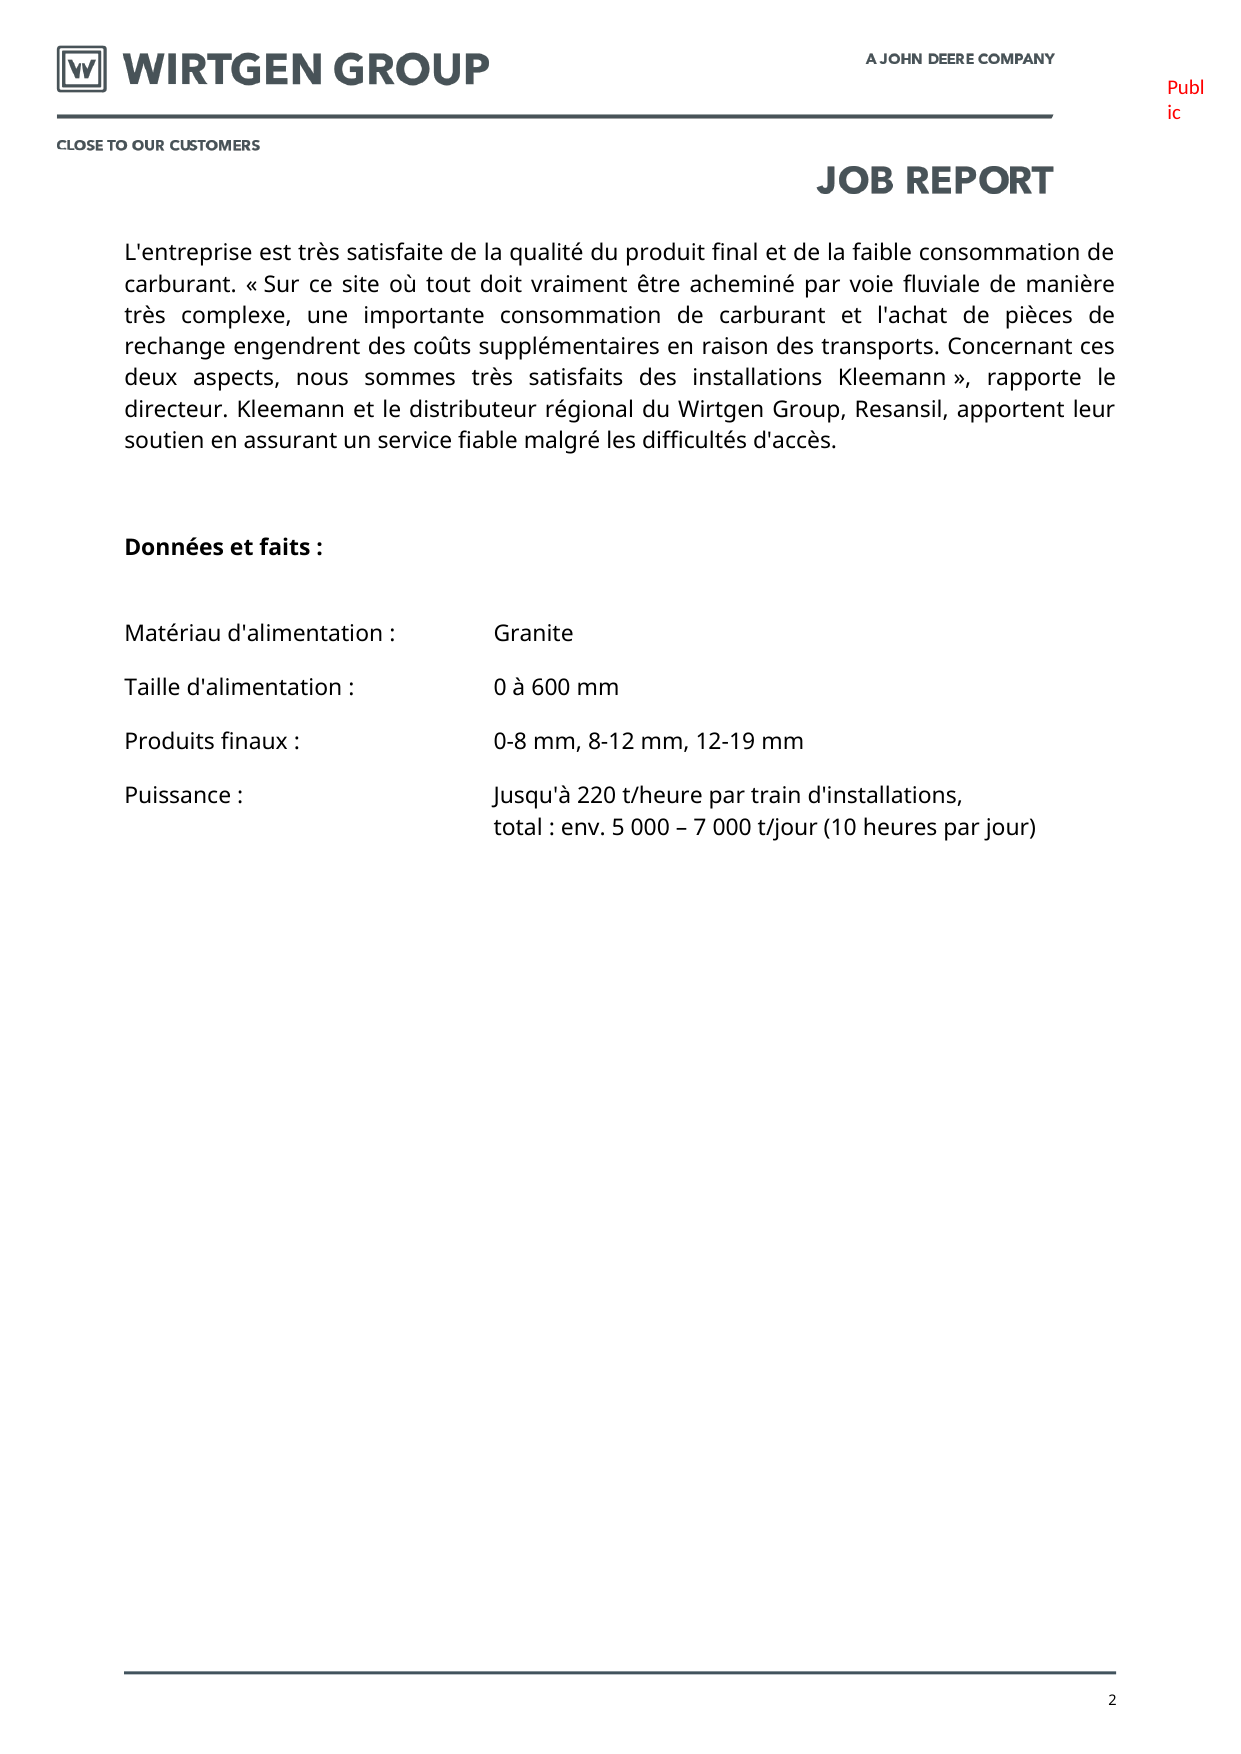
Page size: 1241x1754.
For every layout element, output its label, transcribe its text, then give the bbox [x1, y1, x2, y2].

text Puissance : Jusqu'à 220 t/heure par train d'installations, total : env. 5 000 – 7 000 t/jour (10 heures par jour) [124, 779, 1116, 842]
picture [53, 45, 1062, 196]
text Données et faits : [124, 531, 1116, 563]
text L'entreprise est très satisfaite de la qualité du produit final et de la faible consommation de carburant. « Sur ce site où tout doit vraiment être acheminé par voie fluviale de manière très complexe, une importante consommation de carburant et l'achat de pièces de rechange engendrent des coûts supplémentaires en raison des transports. Concernant ces deux aspects, nous sommes très satisfaits des installations Kleemann », rapporte le directeur. Kleemann et le distributeur régional du Wirtgen Group, Resansil, apportent leur soutien en assurant un service fiable malgré les difficultés d'accès. [124, 236, 1116, 455]
text Matériau d'alimentation : Granite [124, 617, 1116, 648]
text Produits finaux : 0-8 mm, 8-12 mm, 12-19 mm [124, 725, 1116, 756]
text Taille d'alimentation : 0 à 600 mm [124, 671, 1116, 702]
